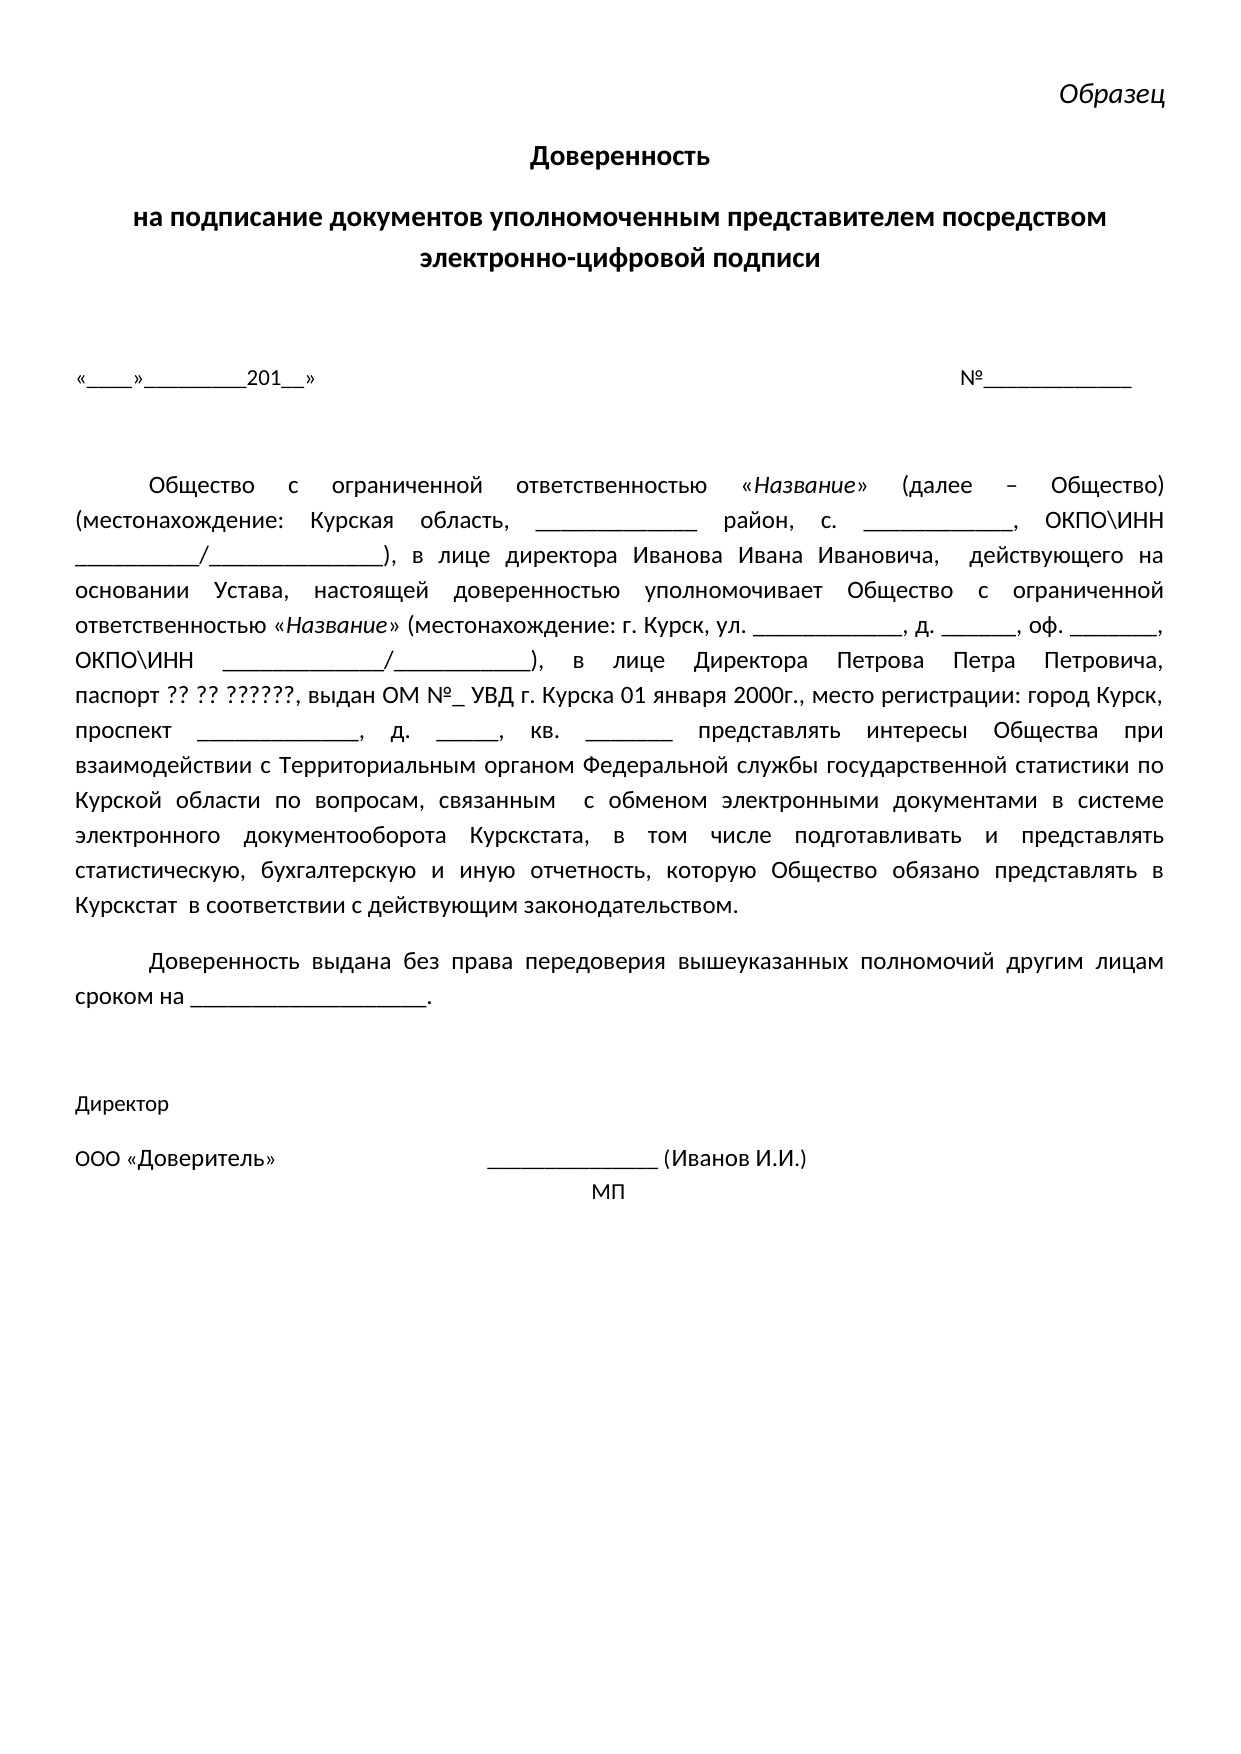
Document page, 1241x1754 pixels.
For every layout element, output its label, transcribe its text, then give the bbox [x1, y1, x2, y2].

text Доверенность [75, 137, 1165, 172]
text Общество с ограниченной ответственностью «Название» (далее – Общество) (местонахождение: Курская область, _____________ район, с. ____________, ОКПО\ИНН __________/______________), в лице директора Иванова Ивана Ивановича, действующего на основании Устава, настоящей доверенностью уполномочивает Общество с ограниченной ответственностью «Название» (местонахождение: г. Курск, ул. ____________, д. ______, оф. _______, ОКПО\ИНН _____________/___________), в лице Директора Петрова Петра Петровича, паспорт ?? ?? ??????, выдан ОМ №_ УВД г. Курска 01 января 2000г., место регистрации: город Курск, проспект _____________, д. _____, кв. _______ представлять интересы Общества при взаимодействии с Территориальным органом Федеральной службы государственной статистики по Курской области по вопросам, связанным с обменом электронными документами в системе электронного документооборота Курскстата, в том числе подготавливать и представлять статистическую, бухгалтерскую и иную отчетность, которую Общество обязано представлять в Курскстат в соответствии с действующим законодательством. [75, 469, 1165, 919]
text ООО «Доверитель» _______________ (Иванов И.И.) [75, 1142, 1165, 1172]
text Доверенность выдана без права передоверия вышеуказанных полномочий другим лицам сроком на ___________________. [75, 945, 1165, 1010]
text Образец [75, 75, 1165, 111]
text МП [75, 1177, 1165, 1205]
text «____»_________201__» №_____________ [75, 363, 1165, 391]
text Директор [75, 1089, 1165, 1117]
text на подписание документов уполномоченным представителем посредством электронно-цифровой подписи [75, 198, 1165, 275]
